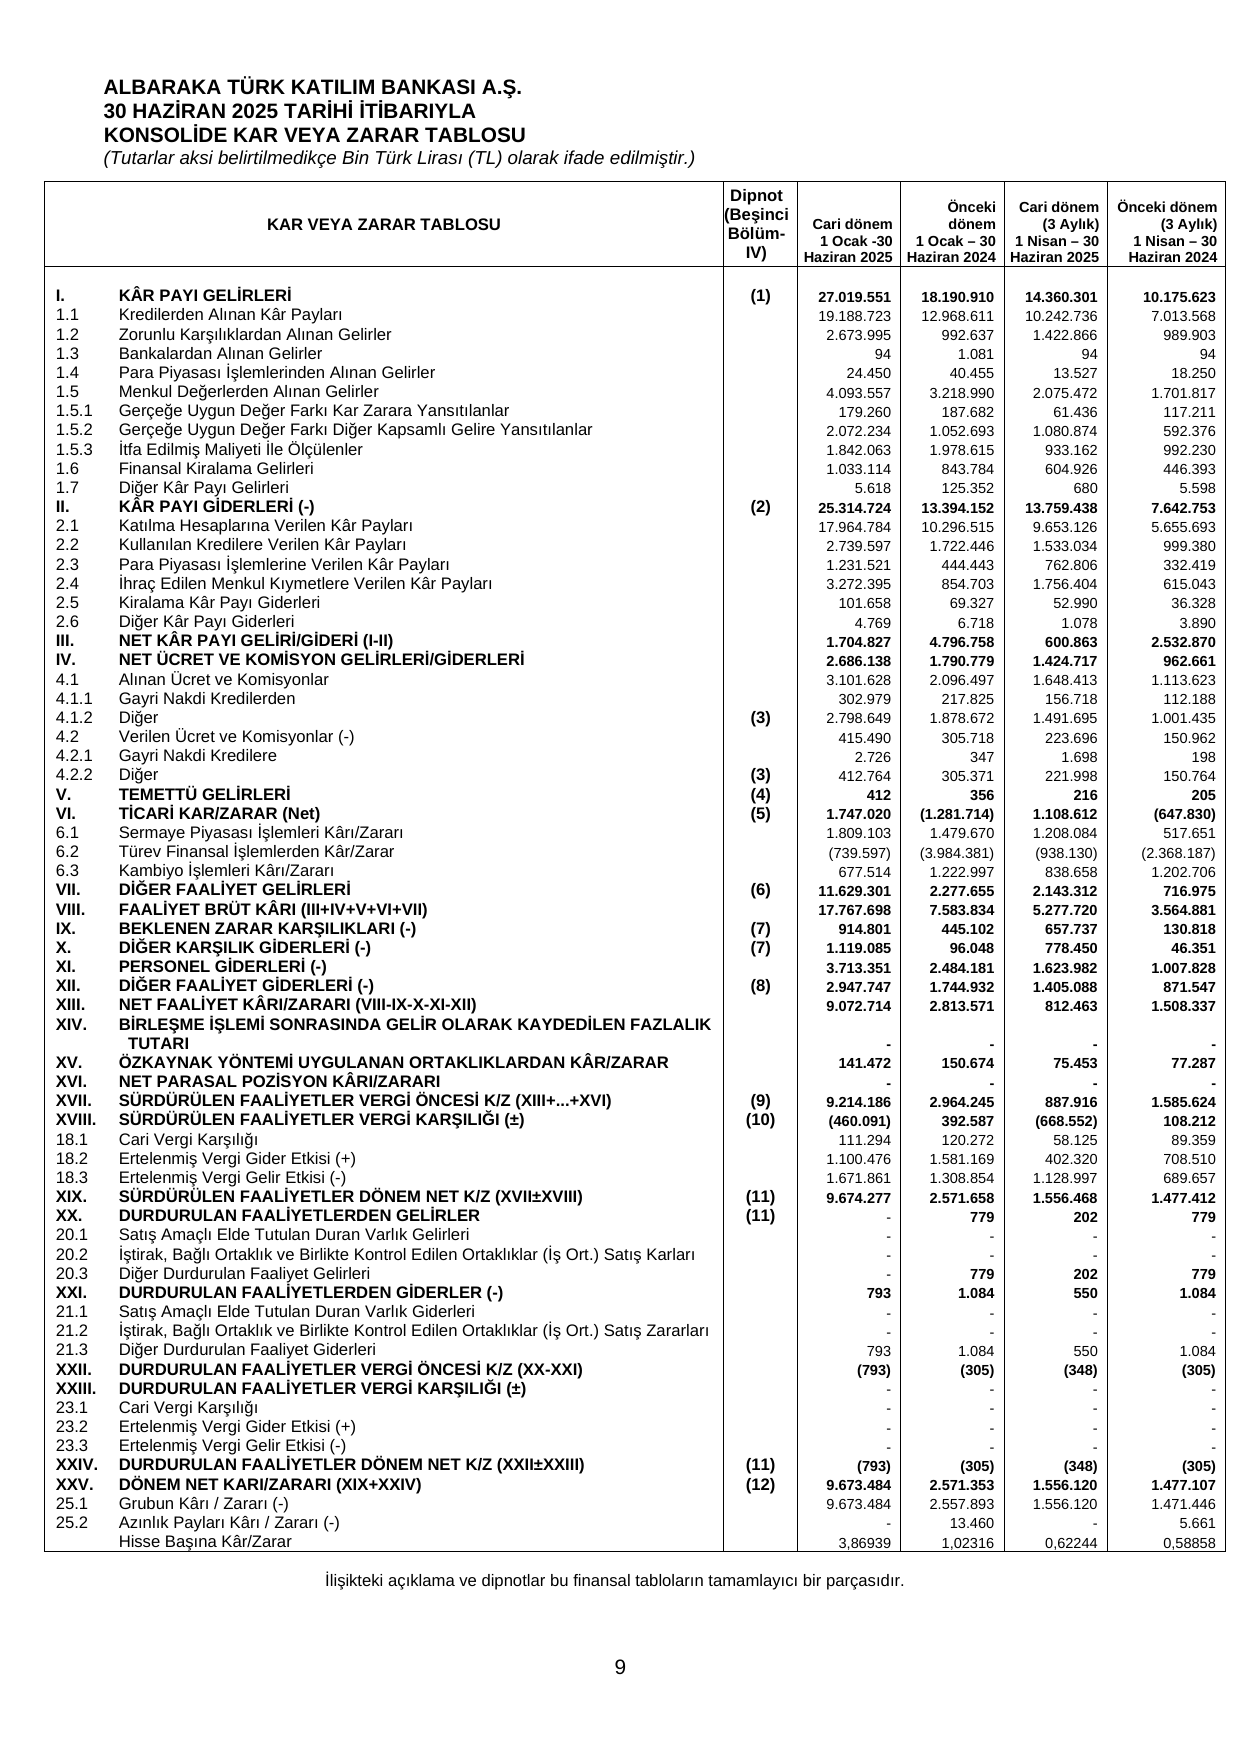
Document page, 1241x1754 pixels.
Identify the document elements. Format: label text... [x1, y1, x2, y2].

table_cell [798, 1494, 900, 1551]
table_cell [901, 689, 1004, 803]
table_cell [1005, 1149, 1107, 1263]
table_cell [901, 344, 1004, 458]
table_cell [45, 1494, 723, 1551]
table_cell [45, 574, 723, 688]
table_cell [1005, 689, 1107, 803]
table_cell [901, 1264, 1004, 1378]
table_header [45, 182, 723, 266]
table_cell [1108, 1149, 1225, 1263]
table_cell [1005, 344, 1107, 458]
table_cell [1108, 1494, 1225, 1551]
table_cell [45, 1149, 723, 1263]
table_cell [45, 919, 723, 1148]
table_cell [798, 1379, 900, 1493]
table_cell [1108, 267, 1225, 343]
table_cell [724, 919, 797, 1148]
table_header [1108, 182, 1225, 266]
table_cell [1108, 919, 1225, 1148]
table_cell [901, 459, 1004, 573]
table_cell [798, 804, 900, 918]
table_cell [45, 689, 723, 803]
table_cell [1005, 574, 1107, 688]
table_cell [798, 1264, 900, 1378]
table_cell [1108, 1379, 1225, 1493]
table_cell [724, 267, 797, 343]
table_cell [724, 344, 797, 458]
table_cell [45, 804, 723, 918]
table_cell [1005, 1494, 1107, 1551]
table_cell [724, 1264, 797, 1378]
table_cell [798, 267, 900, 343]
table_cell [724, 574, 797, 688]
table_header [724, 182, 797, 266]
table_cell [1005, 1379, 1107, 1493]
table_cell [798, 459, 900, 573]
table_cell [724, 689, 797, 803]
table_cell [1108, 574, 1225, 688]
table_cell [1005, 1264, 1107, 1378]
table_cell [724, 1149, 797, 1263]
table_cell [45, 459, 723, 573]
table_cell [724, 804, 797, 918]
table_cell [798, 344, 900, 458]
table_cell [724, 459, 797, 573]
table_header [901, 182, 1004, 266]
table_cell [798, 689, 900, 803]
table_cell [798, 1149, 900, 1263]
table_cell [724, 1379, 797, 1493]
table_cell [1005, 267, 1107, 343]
text İlişikteki açıklama ve dipnotlar bu finansal tabloların tamamlayıcı bir parçasıdır. [325, 1571, 1092, 1590]
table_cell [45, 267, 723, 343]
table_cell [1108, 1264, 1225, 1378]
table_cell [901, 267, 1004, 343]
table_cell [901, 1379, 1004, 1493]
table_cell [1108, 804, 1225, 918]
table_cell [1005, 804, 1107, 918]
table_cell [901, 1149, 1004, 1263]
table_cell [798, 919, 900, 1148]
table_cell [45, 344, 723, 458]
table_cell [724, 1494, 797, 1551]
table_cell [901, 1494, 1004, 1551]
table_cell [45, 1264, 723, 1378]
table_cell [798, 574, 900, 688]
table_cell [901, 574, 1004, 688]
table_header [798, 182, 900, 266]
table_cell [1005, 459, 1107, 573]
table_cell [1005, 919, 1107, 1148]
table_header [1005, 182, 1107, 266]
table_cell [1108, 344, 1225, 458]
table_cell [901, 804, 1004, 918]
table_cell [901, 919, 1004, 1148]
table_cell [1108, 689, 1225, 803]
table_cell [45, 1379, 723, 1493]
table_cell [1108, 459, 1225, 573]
